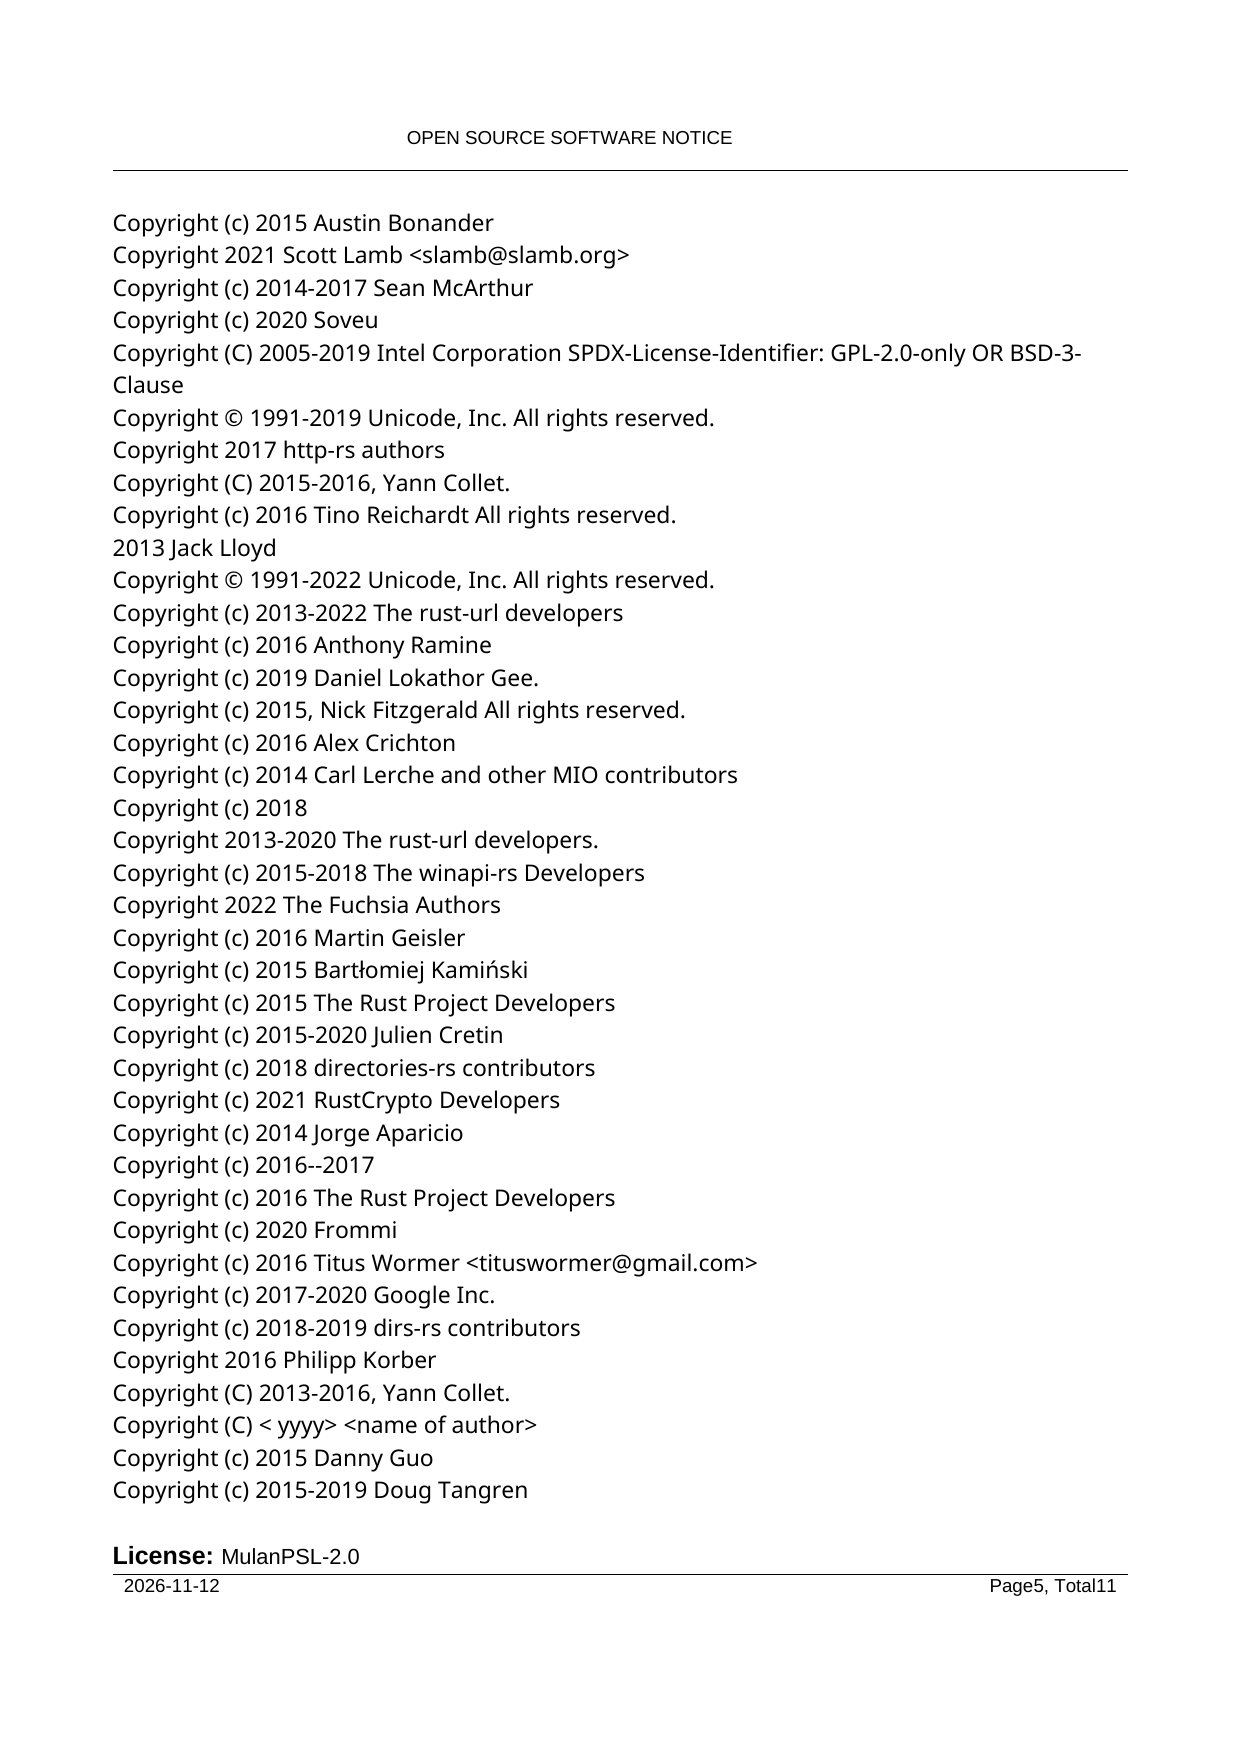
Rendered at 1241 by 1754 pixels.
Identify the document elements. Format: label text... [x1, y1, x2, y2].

text License: MulanPSL-2.0 [112, 1539, 1128, 1571]
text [112, 206, 1128, 1539]
